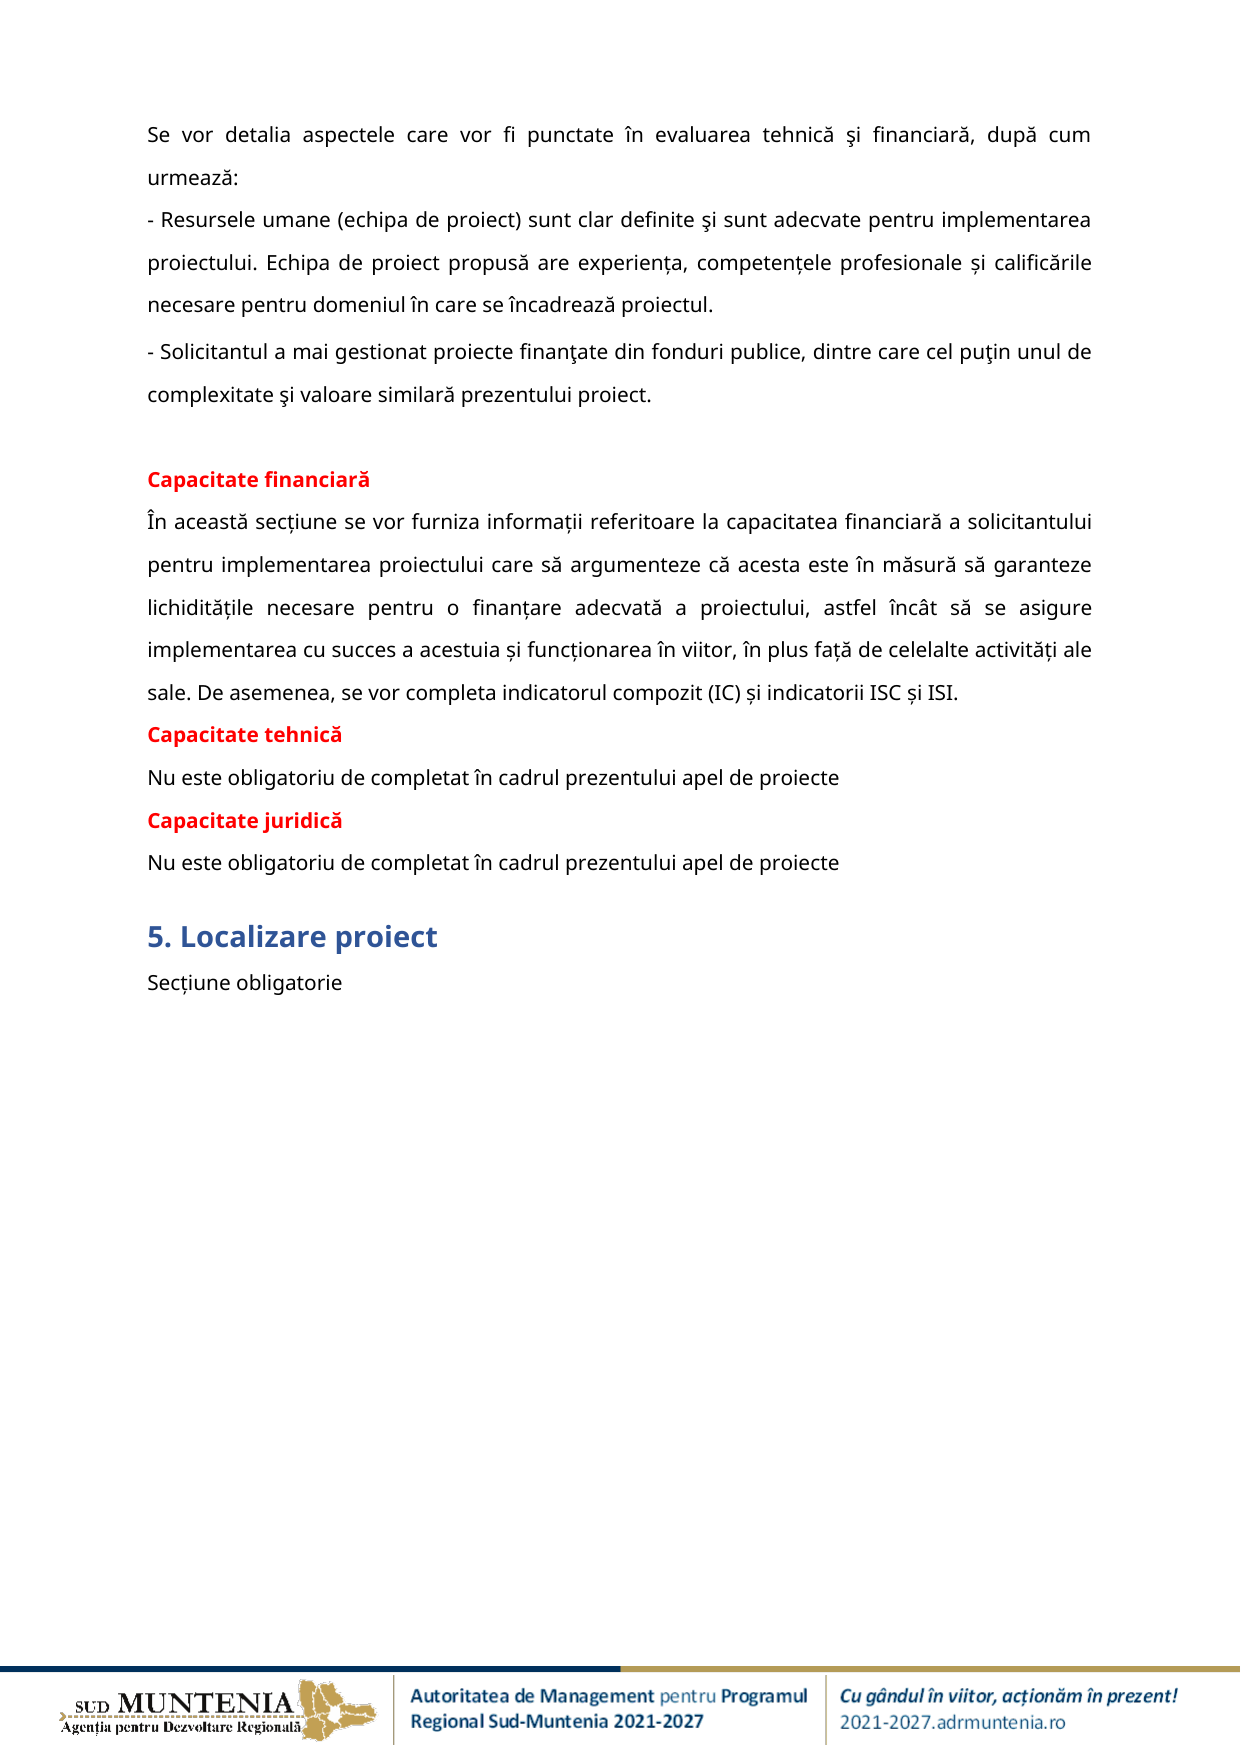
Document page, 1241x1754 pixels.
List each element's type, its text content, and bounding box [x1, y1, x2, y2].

text Secțiune obligatorie [147, 968, 1093, 997]
picture [0, 1666, 1241, 1746]
text Capacitate juridică [147, 806, 1093, 834]
text - Resursele umane (echipa de proiect) sunt clar definite şi sunt adecvate pentru implementarea proiectului. Echipa de proiect propusă are experiența, competențele profesionale și calificările necesare pentru domeniul în care se încadrează proiectul. [147, 205, 1093, 319]
text Capacitate tehnică [147, 721, 1093, 749]
text Capacitate financiară [147, 465, 1093, 493]
text Se vor detalia aspectele care vor fi punctate în evaluarea tehnică şi financiară, după cum urmează: [147, 120, 1093, 191]
text Nu este obligatoriu de completat în cadrul prezentului apel de proiecte [147, 763, 1093, 792]
text - Solicitantul a mai gestionat proiecte finanţate din fonduri publice, dintre care cel puţin unul de complexitate şi valoare similară prezentului proiect. [147, 337, 1093, 408]
subtitle 5. Localizare proiect [147, 916, 1093, 956]
text În această secțiune se vor furniza informații referitoare la capacitatea financiară a solicitantului pentru implementarea proiectului care să argumenteze că acesta este în măsură să garanteze lichiditățile necesare pentru o finanțare adecvată a proiectului, astfel încât să se asigure implementarea cu succes a acestuia și funcționarea în viitor, în plus față de celelalte activități ale sale. De asemenea, se vor completa indicatorul compozit (IC) și indicatorii ISC și ISI. [147, 507, 1093, 706]
text Nu este obligatoriu de completat în cadrul prezentului apel de proiecte [147, 848, 1093, 877]
